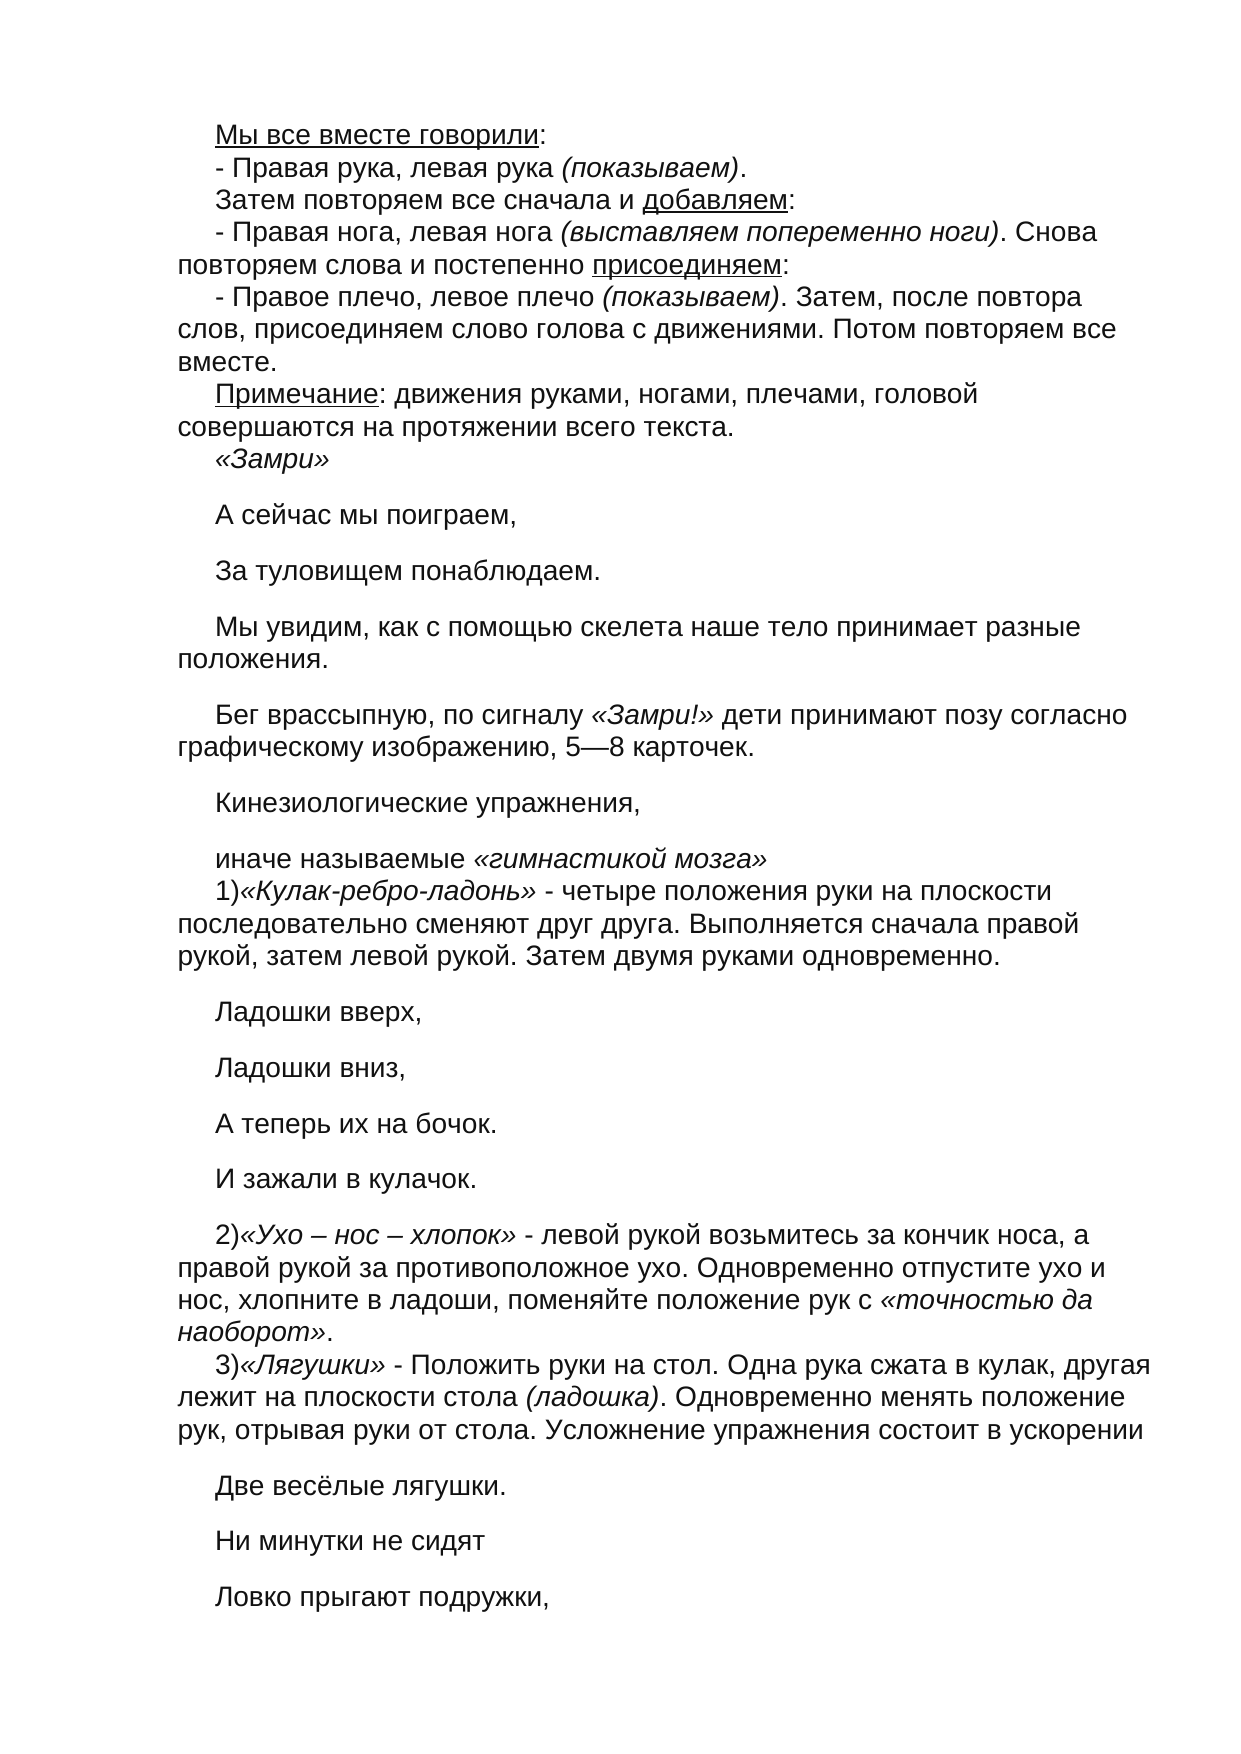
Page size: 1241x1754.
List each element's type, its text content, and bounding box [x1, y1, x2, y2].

text - Правая рука, левая рука (показываем). [177, 151, 1152, 183]
text - Правая нога, левая нога (выставляем попеременно ноги). Снова повторяем слова и постепенно присоединяем: [177, 215, 1152, 280]
text 3)«Лягушки» - Положить руки на стол. Одна рука сжата в кулак, другая лежит на плоскости стола (ладошка). Одновременно менять положение рук, отрывая руки от стола. Усложнение упражнения состоит в ускорении [177, 1348, 1152, 1445]
text Ни минутки не сидят [177, 1524, 1152, 1557]
text «Замри» [177, 442, 1152, 474]
text Мы увидим, как с помощью скелета наше тело принимает разные положения. [177, 609, 1152, 674]
text Ловко прыгают подружки, [177, 1580, 1152, 1612]
text 2)«Ухо – нос – хлопок» - левой рукой возьмитесь за кончик носа, а правой рукой за противоположное ухо. Одновременно отпустите ухо и нос, хлопните в ладоши, поменяйте положение рук с «точностью да наоборот». [177, 1218, 1152, 1348]
text Бег врассыпную, по сигналу «Замри!» дети принимают позу согласно графическому изображению, 5—8 карточек. [177, 698, 1152, 763]
text Примечание: движения руками, ногами, плечами, головой совершаются на протяжении всего текста. [177, 377, 1152, 442]
text Ладошки вверх, [177, 995, 1152, 1027]
text А сейчас мы поиграем, [177, 498, 1152, 530]
text За туловищем понаблюдаем. [177, 554, 1152, 586]
text иначе называемые «гимнастикой мозга» [177, 842, 1152, 874]
text - Правое плечо, левое плечо (показываем). Затем, после повтора слов, присоединяем слово голова с движениями. Потом повторяем все вместе. [177, 280, 1152, 377]
text Ладошки вниз, [177, 1051, 1152, 1083]
text А теперь их на бочок. [177, 1107, 1152, 1139]
text И зажали в кулачок. [177, 1162, 1152, 1195]
text Мы все вместе говорили: [177, 118, 1152, 151]
text 1)«Кулак-ребро-ладонь» - четыре положения руки на плоскости последовательно сменяют друг друга. Выполняется сначала правой рукой, затем левой рукой. Затем двумя руками одновременно. [177, 874, 1152, 971]
text Кинезиологические упражнения, [177, 786, 1152, 818]
text Затем повторяем все сначала и добавляем: [177, 183, 1152, 215]
text Две весёлые лягушки. [177, 1468, 1152, 1501]
